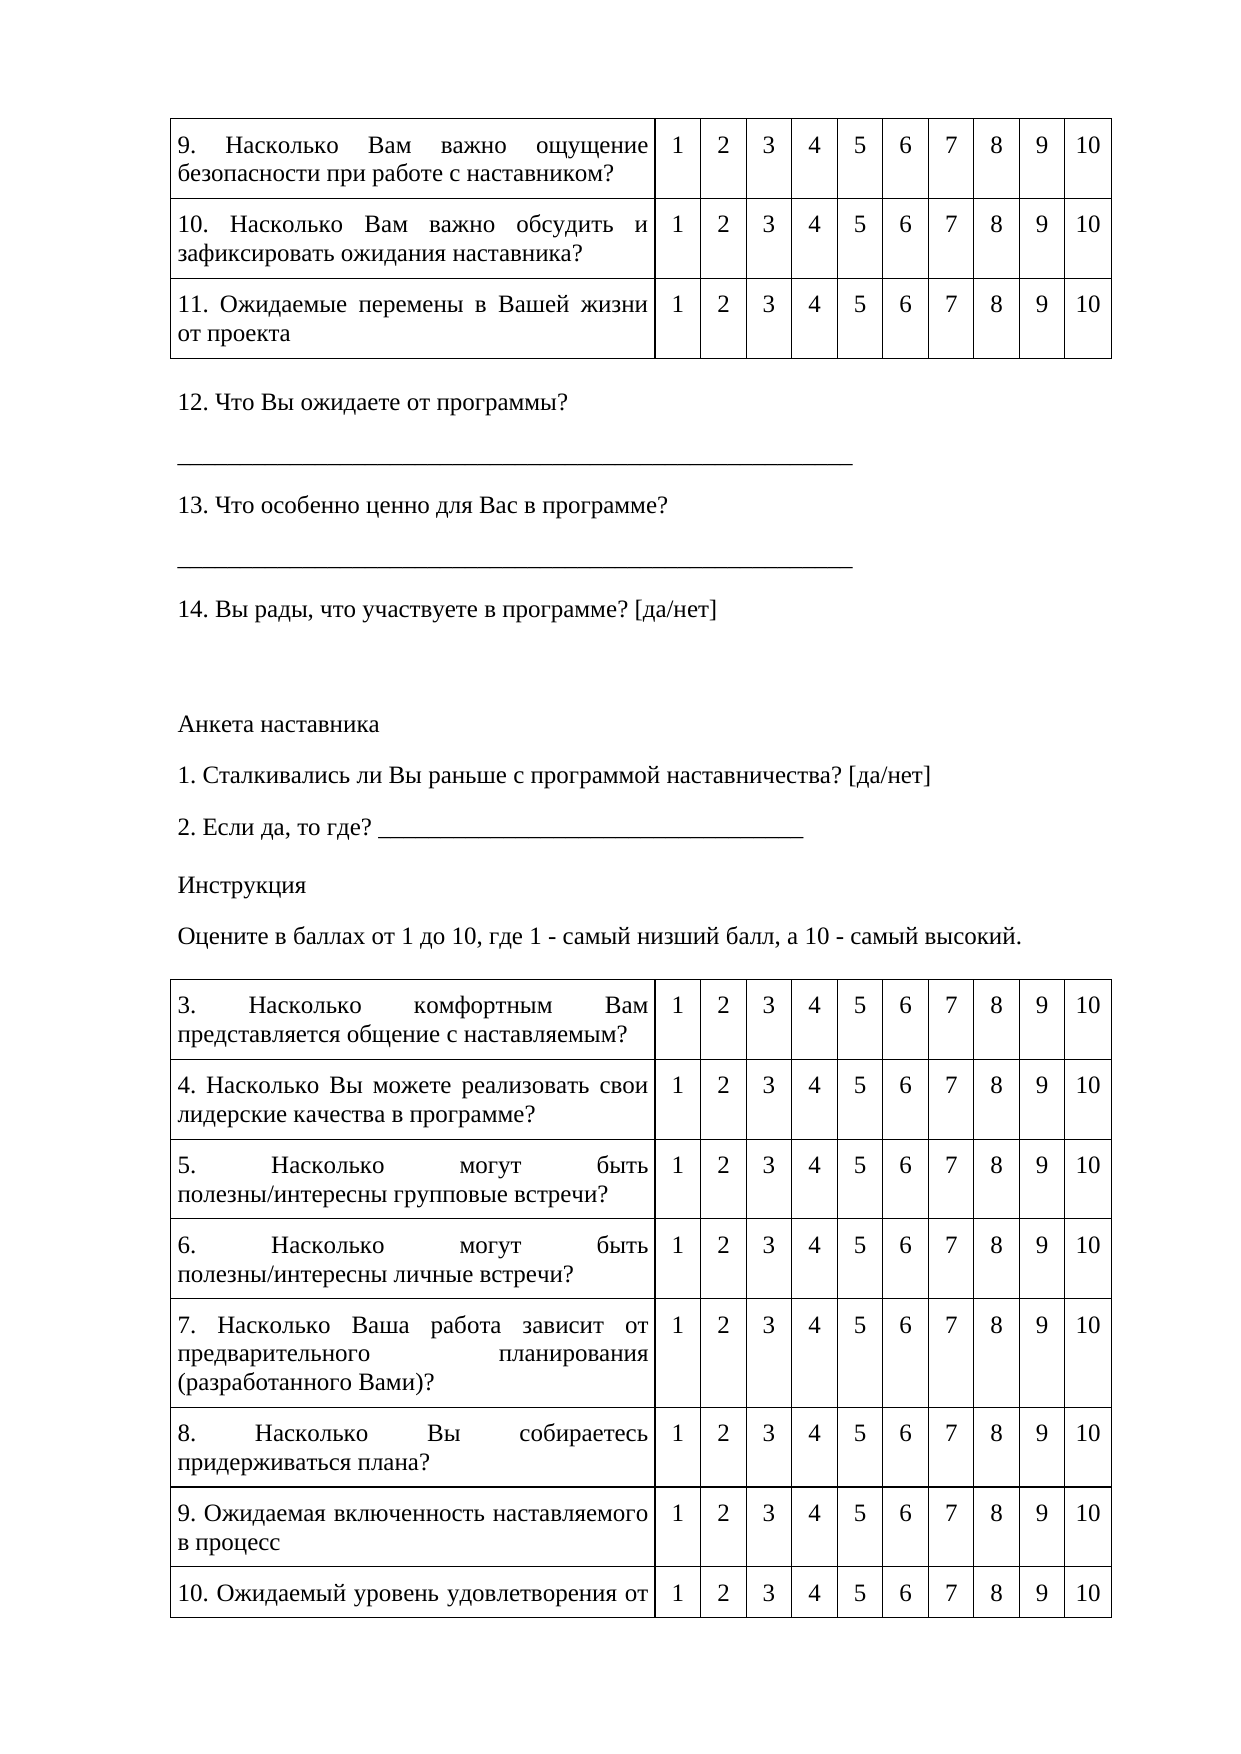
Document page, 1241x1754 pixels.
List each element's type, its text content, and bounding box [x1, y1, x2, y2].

table_cell 6. Насколько могут быть полезны/интересны личные встречи? [171, 1219, 654, 1298]
table_cell 4 [792, 199, 837, 278]
text Анкета наставника [177, 709, 1152, 738]
table_cell 10 [1065, 1408, 1111, 1486]
text 2. Если да, то где? __________________________________ [177, 812, 1152, 841]
table_header 3 [747, 980, 791, 1059]
table_cell 10 [1065, 199, 1111, 278]
table_cell 2 [701, 1219, 746, 1298]
table_cell 2 [701, 1567, 746, 1617]
text ______________________________________________________ [177, 542, 1152, 571]
table_cell 1 [656, 1567, 700, 1617]
table_cell 2 [701, 1408, 746, 1486]
table_cell 6 [883, 119, 928, 198]
table_cell 10 [1065, 119, 1111, 198]
table_cell 6 [883, 1408, 928, 1486]
table_cell 6 [883, 199, 928, 278]
table_cell 6 [883, 1140, 928, 1218]
table_cell 3 [747, 1060, 791, 1138]
table_cell 9 [1020, 119, 1064, 198]
table_cell 1 [656, 1488, 700, 1566]
table_cell 5. Насколько могут быть полезны/интересны групповые встречи? [171, 1140, 654, 1218]
table_cell 10 [1065, 1219, 1111, 1298]
text 14. Вы рады, что участвуете в программе? [да/нет] [177, 594, 1152, 623]
table_cell 1 [656, 279, 700, 357]
table_cell 9 [1020, 1488, 1064, 1566]
table_cell 4 [792, 1299, 837, 1407]
table_cell 6 [883, 1219, 928, 1298]
text 12. Что Вы ожидаете от программы? [177, 387, 1152, 416]
table_cell 5 [838, 1140, 882, 1218]
table_cell 4 [792, 1219, 837, 1298]
table_cell 8 [974, 1219, 1019, 1298]
table_cell 5 [838, 279, 882, 357]
table_header 8 [974, 980, 1019, 1059]
table_cell 9 [1020, 1408, 1064, 1486]
table_cell 4 [792, 279, 837, 357]
table_cell 5 [838, 119, 882, 198]
table_cell 1 [656, 1060, 700, 1138]
table_cell 6 [883, 279, 928, 357]
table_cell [171, 1567, 654, 1617]
table_cell 4 [792, 1567, 837, 1617]
table_cell 1 [656, 1219, 700, 1298]
table_cell 7 [929, 1488, 973, 1566]
table_cell 10 [1065, 1140, 1111, 1218]
table_cell 7 [929, 1408, 973, 1486]
table_cell 1 [656, 1140, 700, 1218]
table_cell 6 [883, 1060, 928, 1138]
text ______________________________________________________ [177, 439, 1152, 468]
text 1. Сталкивались ли Вы раньше с программой наставничества? [да/нет] [177, 761, 1152, 789]
table_cell 7 [929, 1299, 973, 1407]
table_cell 10. Насколько Вам важно обсудить и зафиксировать ожидания наставника? [171, 199, 654, 278]
table_cell 1 [656, 1299, 700, 1407]
table_cell 5 [838, 1488, 882, 1566]
table_cell 4. Насколько Вы можете реализовать свои лидерские качества в программе? [171, 1060, 654, 1138]
table_cell 7 [929, 1140, 973, 1218]
table_cell 8 [974, 119, 1019, 198]
table_cell 5 [838, 1299, 882, 1407]
table_cell 3 [747, 199, 791, 278]
text Инструкция [177, 870, 1152, 898]
text Оцените в баллах от 1 до 10, где 1 - самый низший балл, а 10 - самый высокий. [177, 921, 1152, 950]
table_cell 3 [747, 279, 791, 357]
table_cell 9 [1020, 1219, 1064, 1298]
table_cell 2 [701, 1488, 746, 1566]
table_cell 2 [701, 279, 746, 357]
table_cell 2 [701, 119, 746, 198]
table_header 1 [656, 980, 700, 1059]
table_cell 7. Насколько Ваша работа зависит от предварительного планирования (разработанного Вами)? [171, 1299, 654, 1407]
table_cell 9. Ожидаемая включенность наставляемого в процесс [171, 1488, 654, 1566]
table_cell 3 [747, 1408, 791, 1486]
table_cell 2 [701, 1060, 746, 1138]
table_header 7 [929, 980, 973, 1059]
table_cell 2 [701, 1140, 746, 1218]
table_cell 8 [974, 1408, 1019, 1486]
table_cell 3 [747, 1567, 791, 1617]
table_header 4 [792, 980, 837, 1059]
table_cell 11. Ожидаемые перемены в Вашей жизни от проекта [171, 279, 654, 357]
table_cell 7 [929, 1567, 973, 1617]
table_header 5 [838, 980, 882, 1059]
table_header 3. Насколько комфортным Вам представляется общение с наставляемым? [171, 980, 654, 1059]
table_cell 9 [1020, 279, 1064, 357]
table_header 10 [1065, 980, 1111, 1059]
table_cell 8 [974, 199, 1019, 278]
table_cell 5 [838, 1408, 882, 1486]
table_cell 8. Насколько Вы собираетесь придерживаться плана? [171, 1408, 654, 1486]
table_cell 4 [792, 119, 837, 198]
table_cell 9 [1020, 1140, 1064, 1218]
table_cell 1 [656, 199, 700, 278]
table_cell 2 [701, 199, 746, 278]
table_cell 6 [883, 1299, 928, 1407]
table_cell 5 [838, 1219, 882, 1298]
table_cell 6 [883, 1488, 928, 1566]
table_cell 5 [838, 1060, 882, 1138]
table_cell 5 [838, 1567, 882, 1617]
table_cell 7 [929, 1060, 973, 1138]
table_cell 3 [747, 1140, 791, 1218]
table_cell 10 [1065, 1567, 1111, 1617]
table_cell 7 [929, 199, 973, 278]
table_cell 10 [1065, 279, 1111, 357]
table_cell 1 [656, 1408, 700, 1486]
table_cell 1 [656, 119, 700, 198]
table_cell 7 [929, 1219, 973, 1298]
table_cell 5 [838, 199, 882, 278]
table_cell 9 [1020, 199, 1064, 278]
table_cell 9 [1020, 1060, 1064, 1138]
table_cell 2 [701, 1299, 746, 1407]
table_cell 8 [974, 1299, 1019, 1407]
table_cell 3 [747, 1219, 791, 1298]
table_cell 8 [974, 1488, 1019, 1566]
table_cell 10 [1065, 1299, 1111, 1407]
table_cell 10 [1065, 1488, 1111, 1566]
table_cell 9 [1020, 1567, 1064, 1617]
table_header 2 [701, 980, 746, 1059]
table_cell 8 [974, 279, 1019, 357]
table_header 6 [883, 980, 928, 1059]
table_cell 7 [929, 279, 973, 357]
table_cell 10 [1065, 1060, 1111, 1138]
table_header 9 [1020, 980, 1064, 1059]
table_cell 8 [974, 1567, 1019, 1617]
table_cell 9. Насколько Вам важно ощущение безопасности при работе с наставником? [171, 119, 654, 198]
table_cell 7 [929, 119, 973, 198]
table_cell 8 [974, 1140, 1019, 1218]
table_cell 3 [747, 1488, 791, 1566]
table_cell 6 [883, 1567, 928, 1617]
table_cell 9 [1020, 1299, 1064, 1407]
table_cell 4 [792, 1140, 837, 1218]
table_cell 3 [747, 1299, 791, 1407]
table_cell 8 [974, 1060, 1019, 1138]
table_cell 4 [792, 1060, 837, 1138]
text 13. Что особенно ценно для Вас в программе? [177, 491, 1152, 519]
table_cell 4 [792, 1488, 837, 1566]
table_cell 3 [747, 119, 791, 198]
table_cell 4 [792, 1408, 837, 1486]
